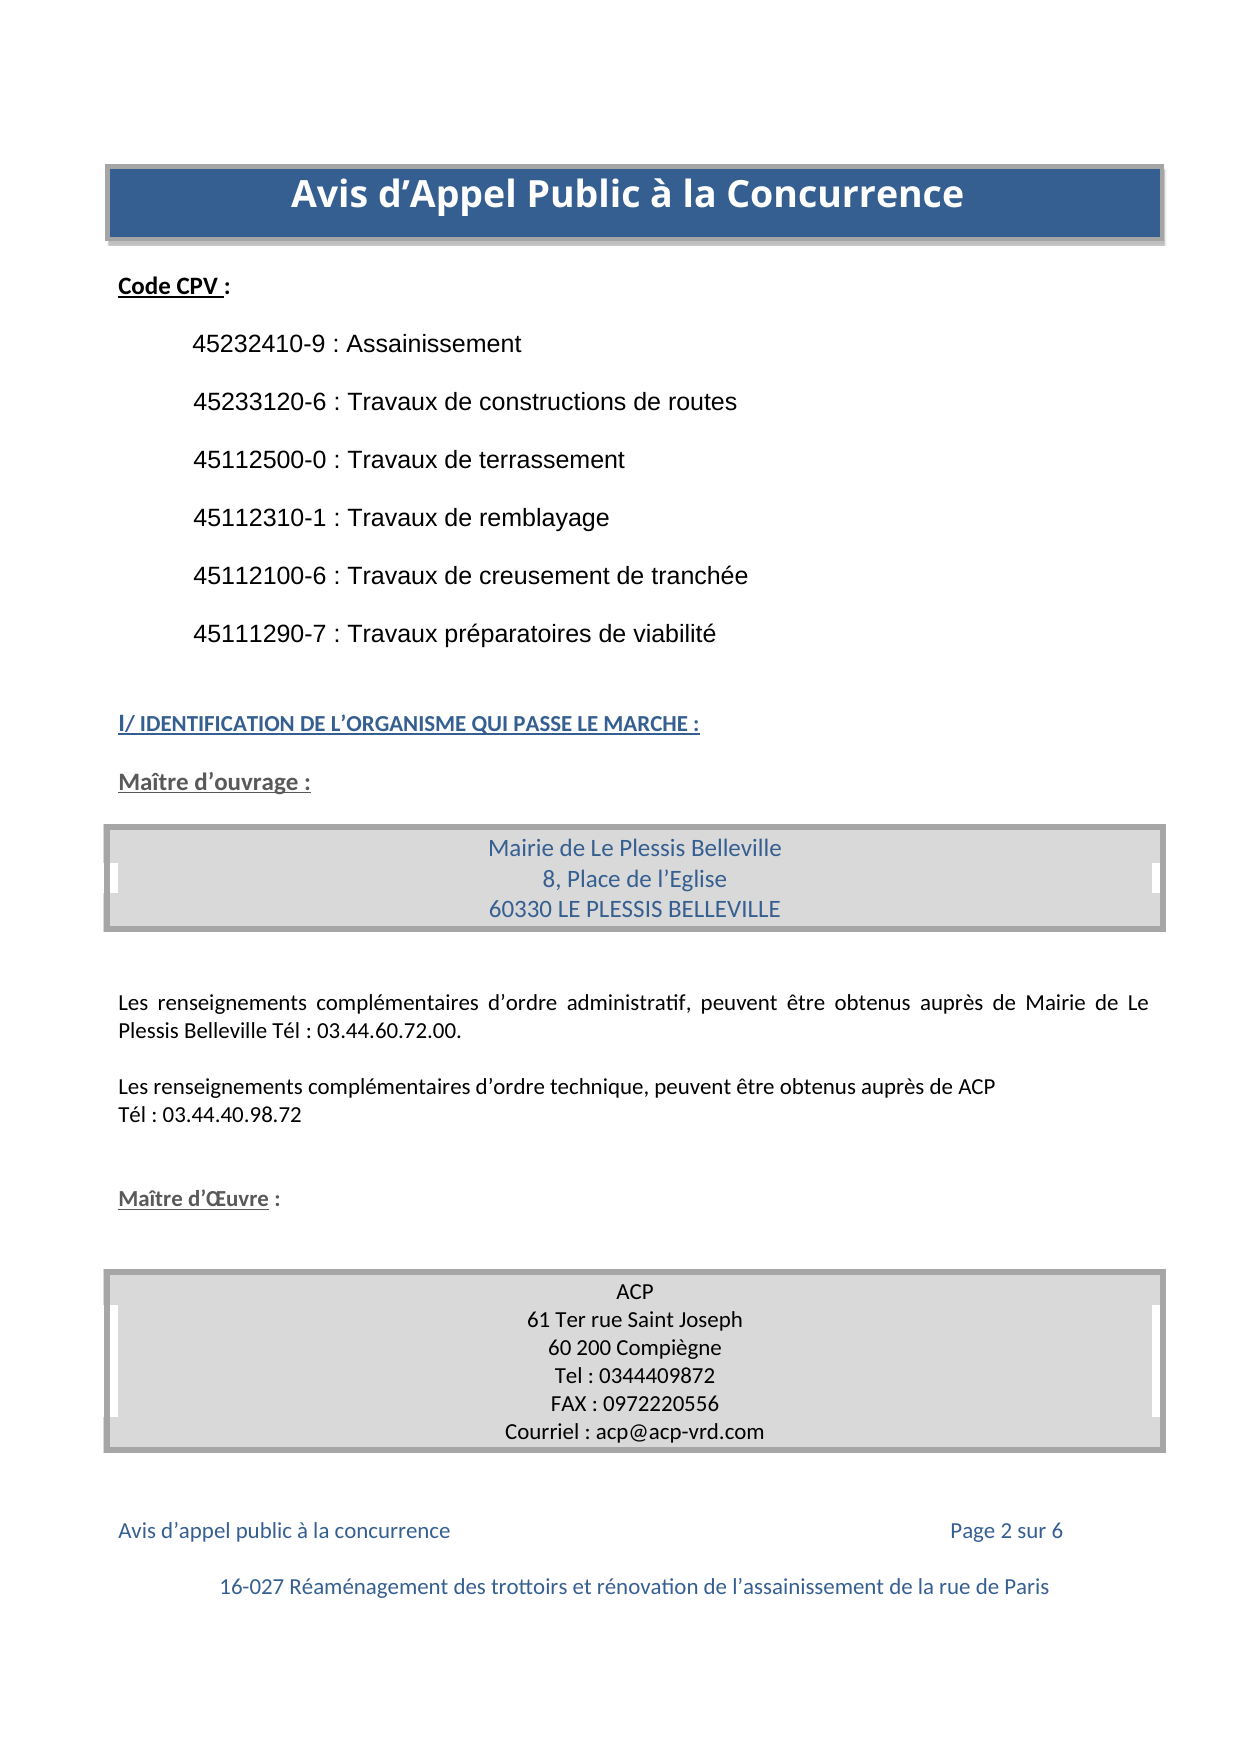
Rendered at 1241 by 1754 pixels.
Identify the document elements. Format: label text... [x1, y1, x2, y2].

text 60 200 Compiègne [118, 1333, 1152, 1361]
text Tel : 0344409872 [118, 1361, 1152, 1389]
text 45111290-7 : Travaux préparatoires de viabilité [193, 619, 1152, 647]
text Code CPV : [118, 270, 1152, 300]
text ACP [110, 1275, 1160, 1305]
text 45112500-0 : Travaux de terrassement [193, 445, 1152, 474]
text 61 Ter rue Saint Joseph [118, 1305, 1152, 1333]
text I/ IDENTIFICATION DE L’ORGANISME QUI PASSE LE MARCHE : [118, 707, 1152, 738]
text Les renseignements complémentaires d’ordre administratif, peuvent être obtenus auprès de Mairie de Le Plessis Belleville Tél : 03.44.60.72.00. [118, 988, 1152, 1044]
text 45233120-6 : Travaux de constructions de routes [193, 387, 1152, 416]
text Les renseignements complémentaires d’ordre technique, peuvent être obtenus auprès de ACP [118, 1072, 1152, 1101]
text 8, Place de l’Eglise [118, 863, 1152, 885]
text Courriel : acp@acp-vrd.com [110, 1409, 1160, 1447]
text Maître d’ouvrage : [118, 766, 1152, 796]
text FAX : 0972220556 [118, 1389, 1152, 1409]
text Mairie de Le Plessis Belleville [110, 830, 1160, 863]
text 60330 LE PLESSIS BELLEVILLE [110, 885, 1160, 926]
text 45112100-6 : Travaux de creusement de tranchée [193, 561, 1152, 589]
text 45112310-1 : Travaux de remblayage [193, 503, 1152, 532]
text Tél : 03.44.40.98.72 [118, 1101, 1152, 1128]
text 45232410-9 : Assainissement [118, 329, 1152, 358]
text Maître d’Œuvre : [118, 1184, 1152, 1213]
